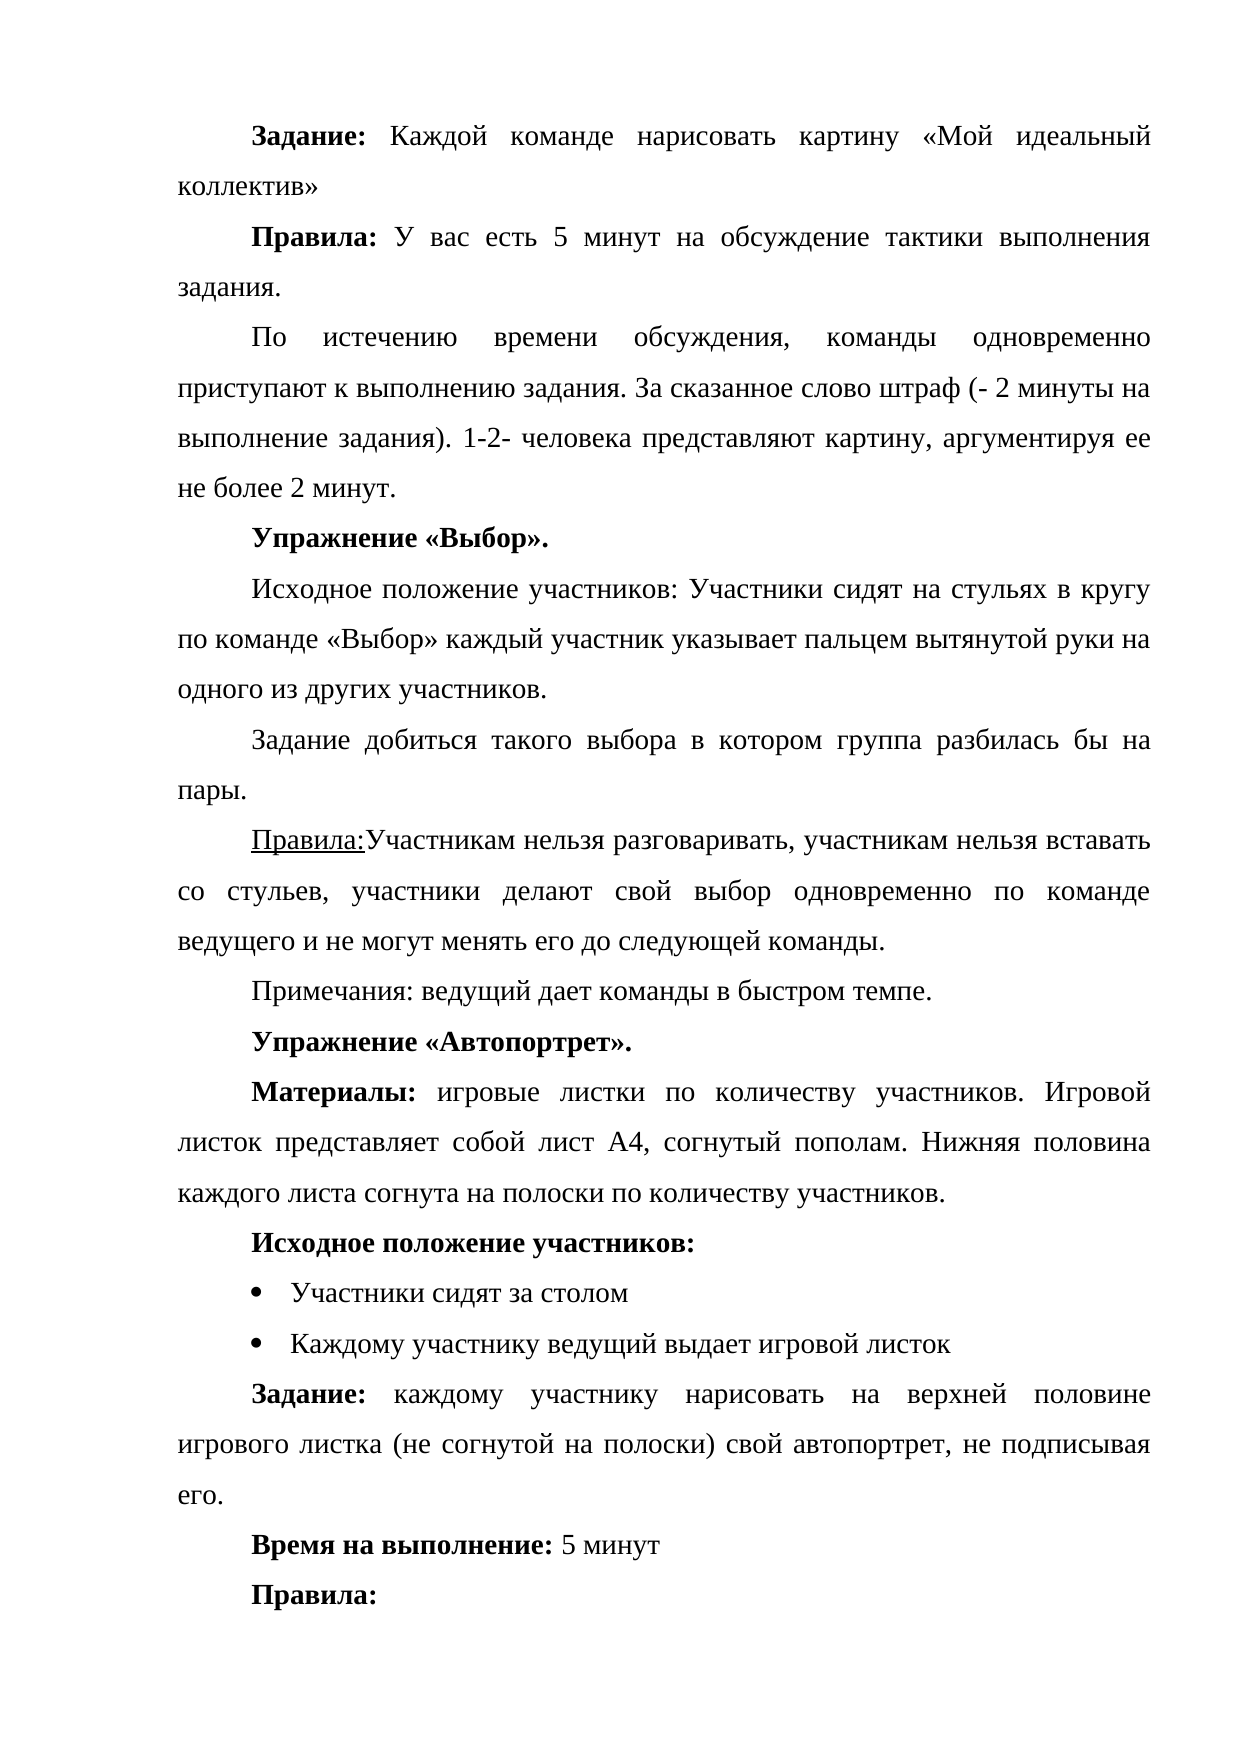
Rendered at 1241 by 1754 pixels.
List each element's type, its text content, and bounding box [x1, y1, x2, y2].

list Каждому участнику ведущий выдает игровой листок [177, 1326, 1152, 1359]
text Правила:Участникам нельзя разговаривать, участникам нельзя вставать со стульев, участники делают свой выбор одновременно по команде ведущего и не могут менять его до следующей команды. [177, 822, 1152, 957]
text Примечания: ведущий дает команды в быстром темпе. [177, 973, 1152, 1007]
text Задание: каждому участнику нарисовать на верхней половине игрового листка (не согнутой на полоски) свой автопортрет, не подписывая его. [177, 1376, 1152, 1510]
text Упражнение «Выбор». [177, 521, 1152, 554]
text Задание добиться такого выбора в котором группа разбилась бы на пары. [177, 722, 1152, 806]
text Исходное положение участников: Участники сидят на стульях в кругу по команде «Выбор» каждый участник указывает пальцем вытянутой руки на одного из других участников. [177, 571, 1152, 705]
text Правила: У вас есть 5 минут на обсуждение тактики выполнения задания. [177, 219, 1152, 303]
text Правила: [177, 1577, 1152, 1611]
text Исходное положение участников: [177, 1225, 1152, 1258]
text По истечению времени обсуждения, команды одновременно приступают к выполнению задания. За сказанное слово штраф (- 2 минуты на выполнение задания). 1-2- человека представляют картину, аргументируя ее не более 2 минут. [177, 319, 1152, 504]
text Материалы: игровые листки по количеству участников. Игровой листок представляет собой лист А4, согнутый пополам. Нижняя половина каждого листа согнута на полоски по количеству участников. [177, 1074, 1152, 1208]
text Задание: Каждой команде нарисовать картину «Мой идеальный коллектив» [177, 118, 1152, 202]
list Участники сидят за столом [177, 1275, 1152, 1309]
text Время на выполнение: 5 минут [177, 1527, 1152, 1561]
text Упражнение «Автопортрет». [177, 1024, 1152, 1057]
